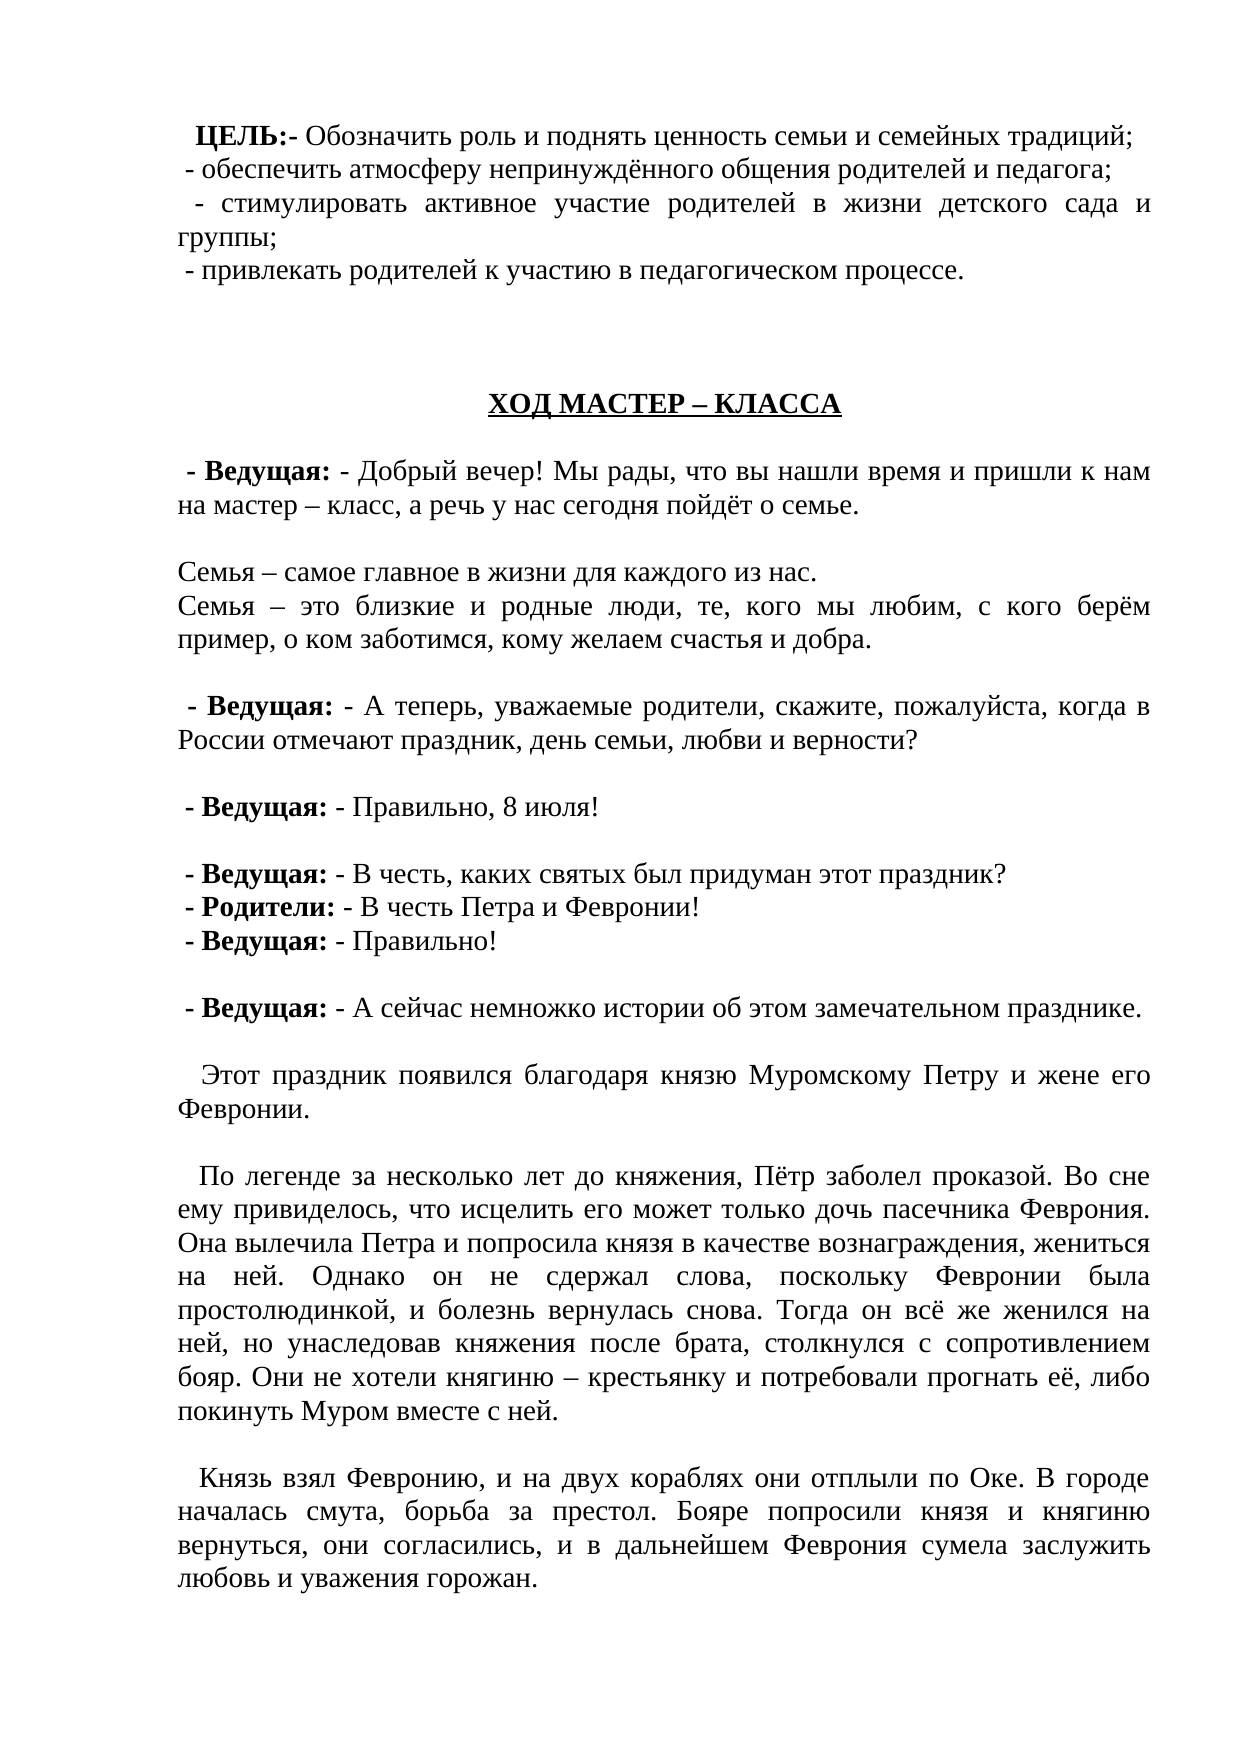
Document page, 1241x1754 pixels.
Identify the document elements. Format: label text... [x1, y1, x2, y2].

text - Ведущая: - Правильно, 8 июля! [177, 789, 1152, 822]
text Этот праздник появился благодаря князю Муромскому Петру и жене его Февронии. [177, 1057, 1152, 1124]
text Семья – это близкие и родные люди, те, кого мы любим, с кого берём пример, о ком заботимся, кому желаем счастья и добра. [177, 588, 1152, 655]
text - стимулировать активное участие родителей в жизни детского сада и группы; [177, 185, 1152, 252]
text - обеспечить атмосферу непринуждённого общения родителей и педагога; [177, 152, 1152, 185]
text - привлекать родителей к участию в педагогическом процессе. [177, 252, 1152, 286]
text Князь взял Февронию, и на двух кораблях они отплыли по Оке. В городе началась смута, борьба за престол. Бояре попросили князя и княгиню вернуться, они согласились, и в дальнейшем Феврония сумела заслужить любовь и уважения горожан. [177, 1460, 1152, 1594]
text - Ведущая: - Правильно! [177, 923, 1152, 957]
text - Ведущая: - Добрый вечер! Мы рады, что вы нашли время и пришли к нам на мастер – класс, а речь у нас сегодня пойдёт о семье. [177, 453, 1152, 521]
text ХОД МАСТЕР – КЛАССА [177, 386, 1152, 420]
text По легенде за несколько лет до княжения, Пётр заболел проказой. Во сне ему привиделось, что исцелить его может только дочь пасечника Феврония. Она вылечила Петра и попросила князя в качестве вознаграждения, жениться на ней. Однако он не сдержал слова, поскольку Февронии была простолюдинкой, и болезнь вернулась снова. Тогда он всё же женился на ней, но унаследовав княжения после брата, столкнулся с сопротивлением бояр. Они не хотели княгиню – крестьянку и потребовали прогнать её, либо покинуть Муром вместе с ней. [177, 1158, 1152, 1426]
text Семья – самое главное в жизни для каждого из нас. [177, 554, 1152, 588]
text ЦЕЛЬ:- Обозначить роль и поднять ценность семьи и семейных традиций; [177, 118, 1152, 152]
text - Родители: - В честь Петра и Февронии! [177, 889, 1152, 923]
text - Ведущая: - В честь, каких святых был придуман этот праздник? [177, 856, 1152, 889]
text - Ведущая: - А теперь, уважаемые родители, скажите, пожалуйста, когда в России отмечают праздник, день семьи, любви и верности? [177, 688, 1152, 755]
text - Ведущая: - А сейчас немножко истории об этом замечательном празднике. [177, 990, 1152, 1024]
